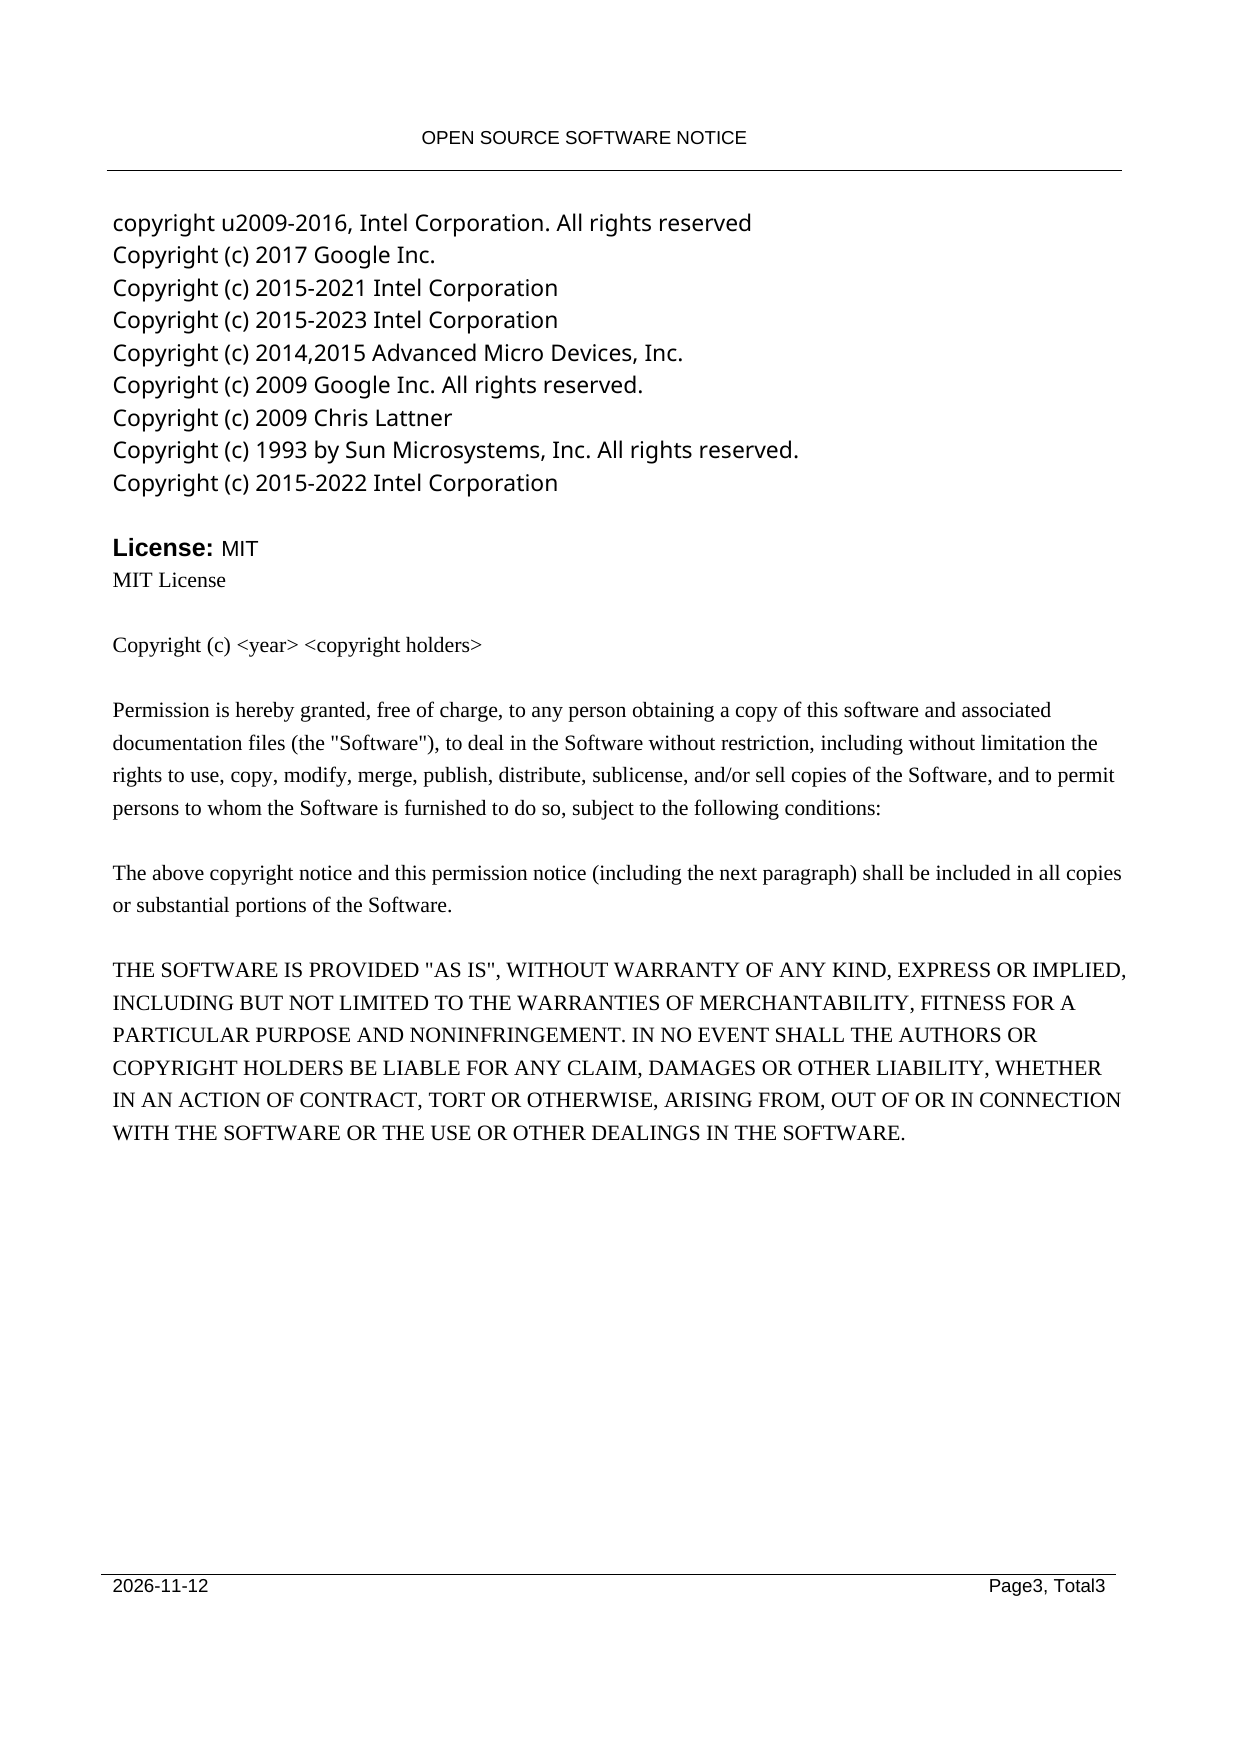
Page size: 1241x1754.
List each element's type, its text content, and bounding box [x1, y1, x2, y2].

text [112, 206, 1128, 531]
text License: MIT [112, 531, 1128, 564]
text MIT License Copyright (c) <year> <copyright holders> Permission is hereby granted, free of charge, to any person obtaining a copy of this software and associated documentation files (the "Software"), to deal in the Software without restriction, including without limitation the rights to use, copy, modify, merge, publish, distribute, sublicense, and/or sell copies of the Software, and to permit persons to whom the Software is furnished to do so, subject to the following conditions: The above copyright notice and this permission notice (including the next paragraph) shall be included in all copies or substantial portions of the Software. THE SOFTWARE IS PROVIDED "AS IS", WITHOUT WARRANTY OF ANY KIND, EXPRESS OR IMPLIED, INCLUDING BUT NOT LIMITED TO THE WARRANTIES OF MERCHANTABILITY, FITNESS FOR A PARTICULAR PURPOSE AND NONINFRINGEMENT. IN NO EVENT SHALL THE AUTHORS OR COPYRIGHT HOLDERS BE LIABLE FOR ANY CLAIM, DAMAGES OR OTHER LIABILITY, WHETHER IN AN ACTION OF CONTRACT, TORT OR OTHERWISE, ARISING FROM, OUT OF OR IN CONNECTION WITH THE SOFTWARE OR THE USE OR OTHER DEALINGS IN THE SOFTWARE. [112, 564, 1128, 1149]
